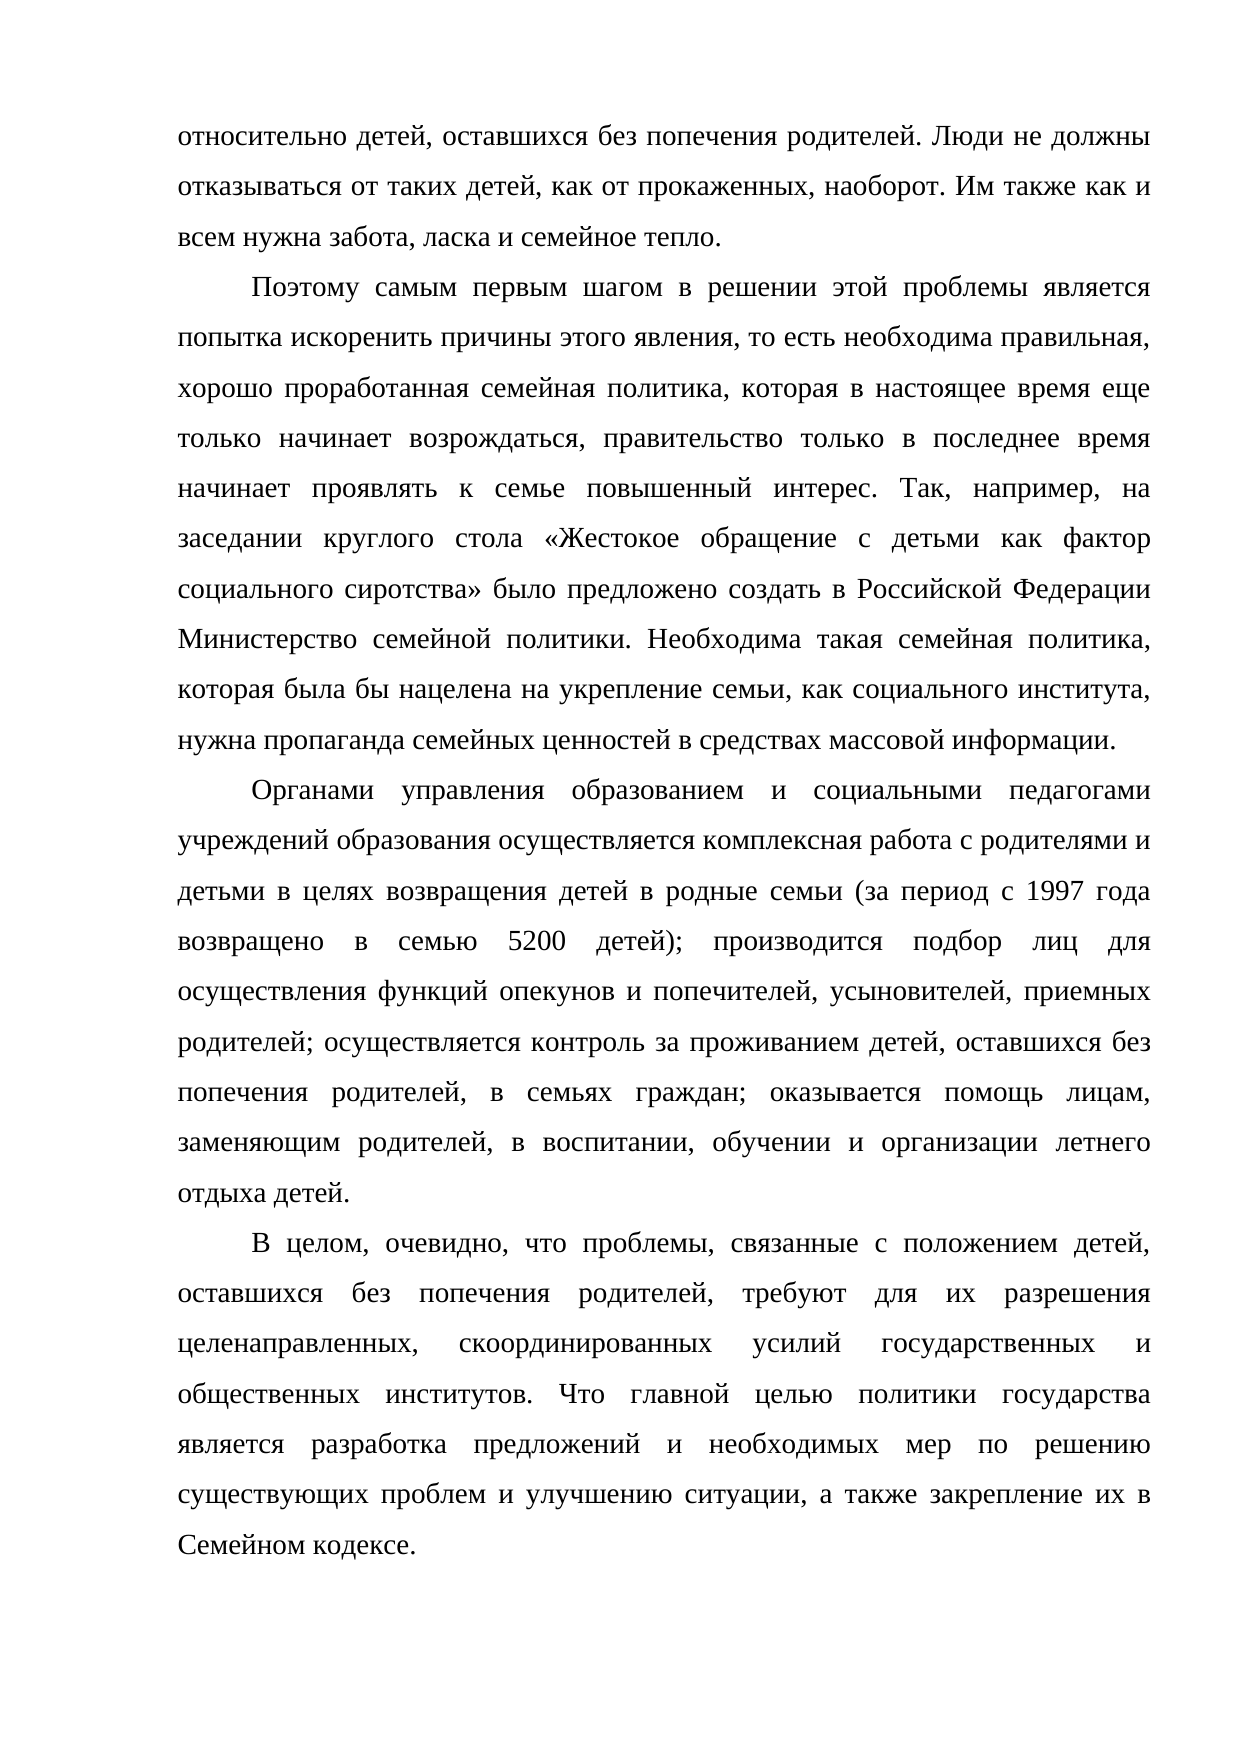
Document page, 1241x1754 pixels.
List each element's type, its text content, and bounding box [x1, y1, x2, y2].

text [177, 118, 1152, 252]
text В целом, очевидно, что проблемы, связанные с положением детей, оставшихся без попечения родителей, требуют для их разрешения целенаправленных, скоординированных усилий государственных и общественных институтов. Что главной целью политики государства является разработка предложений и необходимых мер по решению существующих проблем и улучшению ситуации, а также закрепление их в Семейном кодексе. [177, 1225, 1152, 1560]
text Органами управления образованием и социальными педагогами учреждений образования осуществляется комплексная работа с родителями и детьми в целях возвращения детей в родные семьи (за период с 1997 года возвращено в семью 5200 детей); производится подбор лиц для осуществления функций опекунов и попечителей, усыновителей, приемных родителей; осуществляется контроль за проживанием детей, оставшихся без попечения родителей, в семьях граждан; оказывается помощь лицам, заменяющим родителей, в воспитании, обучении и организации летнего отдыха детей. [177, 772, 1152, 1208]
text Поэтому самым первым шагом в решении этой проблемы является попытка искоренить причины этого явления, то есть необходима правильная, хорошо проработанная семейная политика, которая в настоящее время еще только начинает возрождаться, правительство только в последнее время начинает проявлять к семье повышенный интерес. Так, например, на заседании круглого стола «Жестокое обращение с детьми как фактор социального сиротства» было предложено создать в Российской Федерации Министерство семейной политики. Необходима такая семейная политика, которая была бы нацелена на укрепление семьи, как социального института, нужна пропаганда семейных ценностей в средствах массовой информации. [177, 269, 1152, 755]
